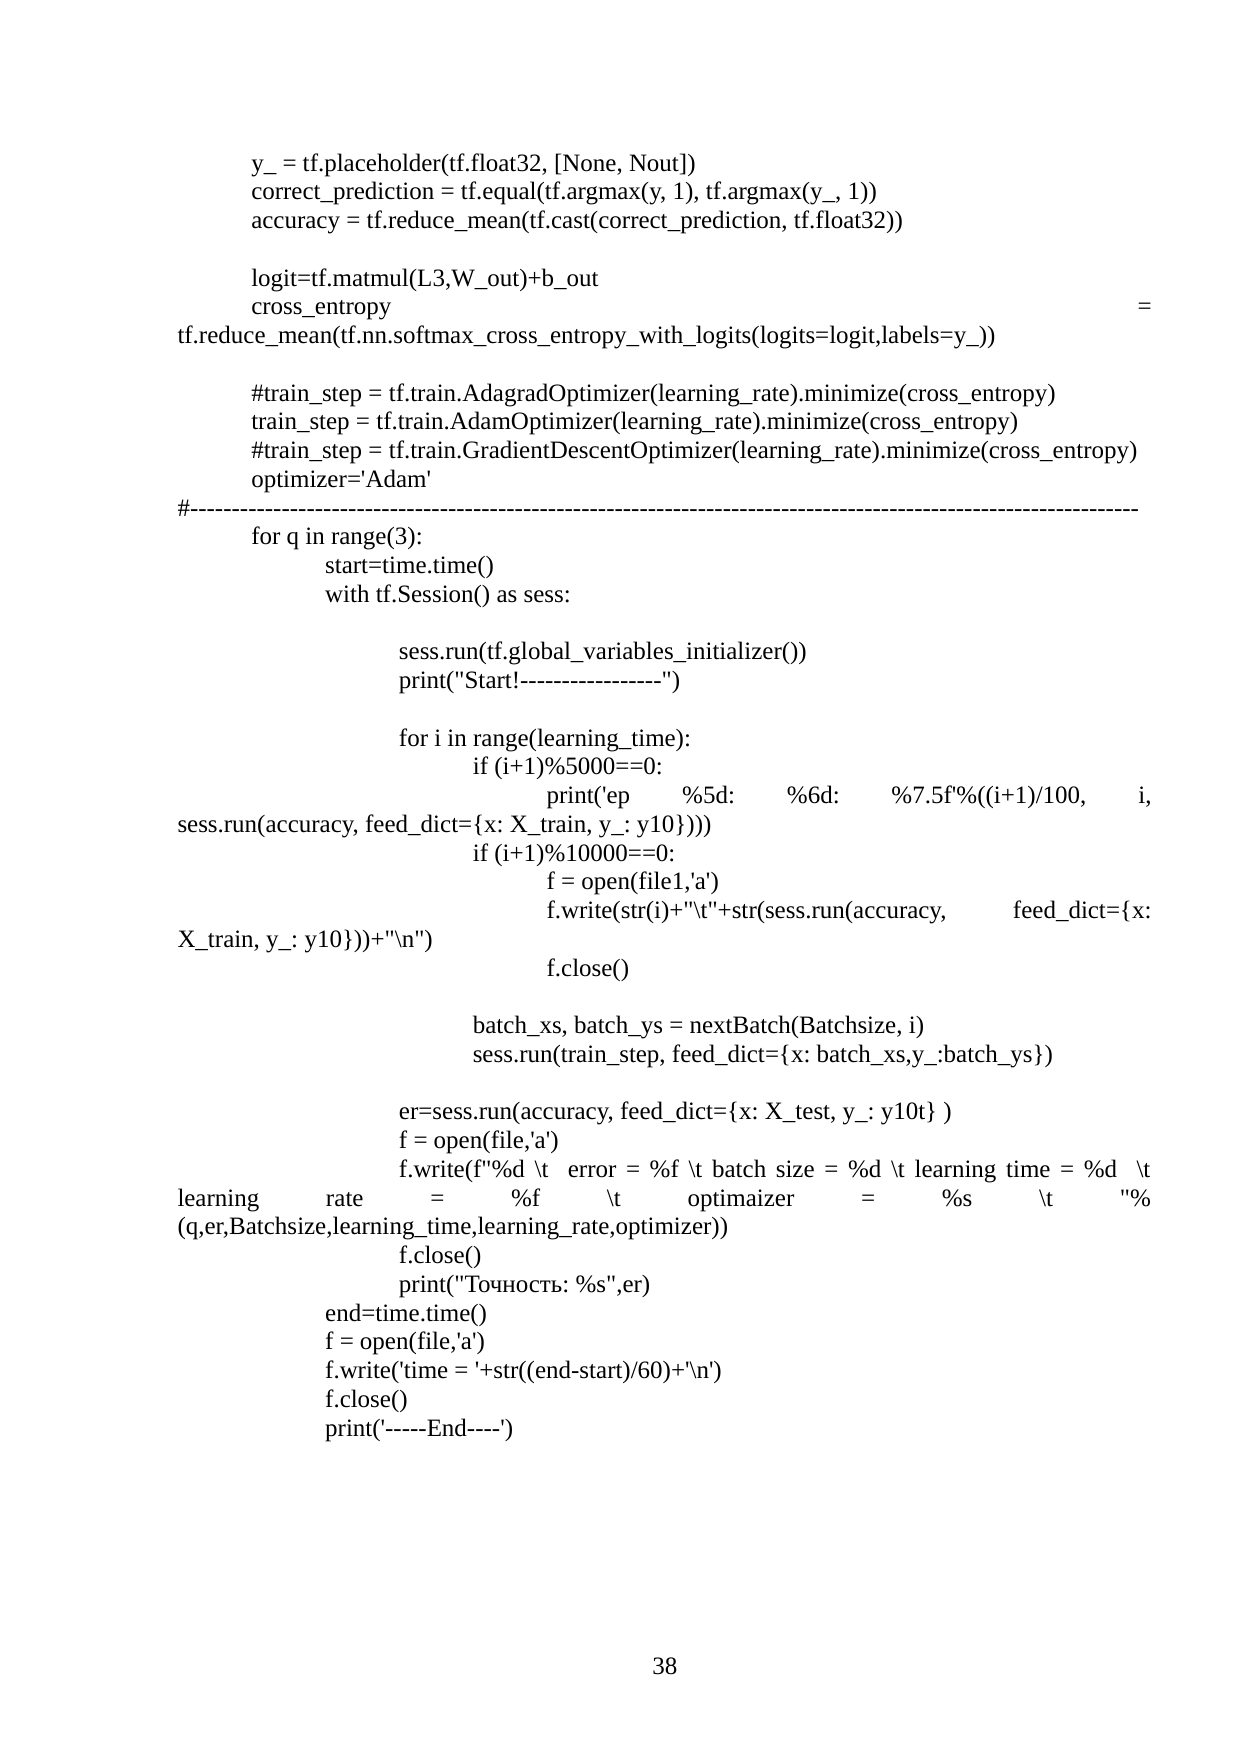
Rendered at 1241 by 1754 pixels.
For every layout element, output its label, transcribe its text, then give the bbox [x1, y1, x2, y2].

text f.write('time = '+str((end-start)/60)+'\n') [177, 1355, 1152, 1384]
text f = open(file1,'a') [177, 866, 1152, 895]
text #train_step = tf.train.AdagradOptimizer(learning_rate).minimize(cross_entropy) [177, 378, 1152, 406]
text cross_entropy = tf.reduce_mean(tf.nn.softmax_cross_entropy_with_logits(logits=logit,labels=y_)) [177, 291, 1152, 349]
text sess.run(train_step, feed_dict={x: batch_xs,y_:batch_ys}) [177, 1039, 1152, 1068]
text f.close() [177, 1384, 1152, 1413]
text end=time.time() [177, 1298, 1152, 1326]
text f.write(str(i)+"\t"+str(sess.run(accuracy, feed_dict={x: X_train, y_: y10}))+"\n") [177, 895, 1152, 953]
text if (i+1)%5000==0: [177, 751, 1152, 780]
text print('ep %5d: %6d: %7.5f'%((i+1)/100, i, sess.run(accuracy, feed_dict={x: X_train, y_: y10}))) [177, 780, 1152, 838]
text if (i+1)%10000==0: [177, 838, 1152, 866]
text start=time.time() [177, 550, 1152, 579]
text for i in range(learning_time): [177, 723, 1152, 751]
text #train_step = tf.train.GradientDescentOptimizer(learning_rate).minimize(cross_entropy) [177, 435, 1152, 464]
text train_step = tf.train.AdamOptimizer(learning_rate).minimize(cross_entropy) [177, 406, 1152, 435]
text batch_xs, batch_ys = nextBatch(Batchsize, i) [177, 1010, 1152, 1039]
text for q in range(3): [177, 521, 1152, 550]
text print('-----End----') [177, 1413, 1152, 1441]
text f.close() [177, 953, 1152, 981]
text print("Start!-----------------") [177, 665, 1152, 694]
text #------------------------------------------------------------------------------------------------------------------ [177, 493, 1152, 521]
text er=sess.run(accuracy, feed_dict={x: X_test, y_: y10t} ) [177, 1096, 1152, 1125]
text accuracy = tf.reduce_mean(tf.cast(correct_prediction, tf.float32)) [177, 205, 1152, 234]
text f = open(file,'a') [177, 1125, 1152, 1154]
text f = open(file,'a') [177, 1326, 1152, 1355]
text f.close() [177, 1240, 1152, 1269]
text logit=tf.matmul(L3,W_out)+b_out [177, 263, 1152, 291]
text optimizer='Adam' [177, 464, 1152, 493]
text print("Точность: %s",er) [177, 1269, 1152, 1298]
text with tf.Session() as sess: [177, 579, 1152, 608]
text y_ = tf.placeholder(tf.float32, [None, Nout]) [177, 148, 1152, 176]
text sess.run(tf.global_variables_initializer()) [177, 636, 1152, 665]
text f.write(f"%d \t error = %f \t batch size = %d \t learning time = %d \t learning rate = %f \t optimaizer = %s \t "%(q,er,Batchsize,learning_time,learning_rate,optimizer)) [177, 1154, 1152, 1240]
text correct_prediction = tf.equal(tf.argmax(y, 1), tf.argmax(y_, 1)) [177, 176, 1152, 205]
